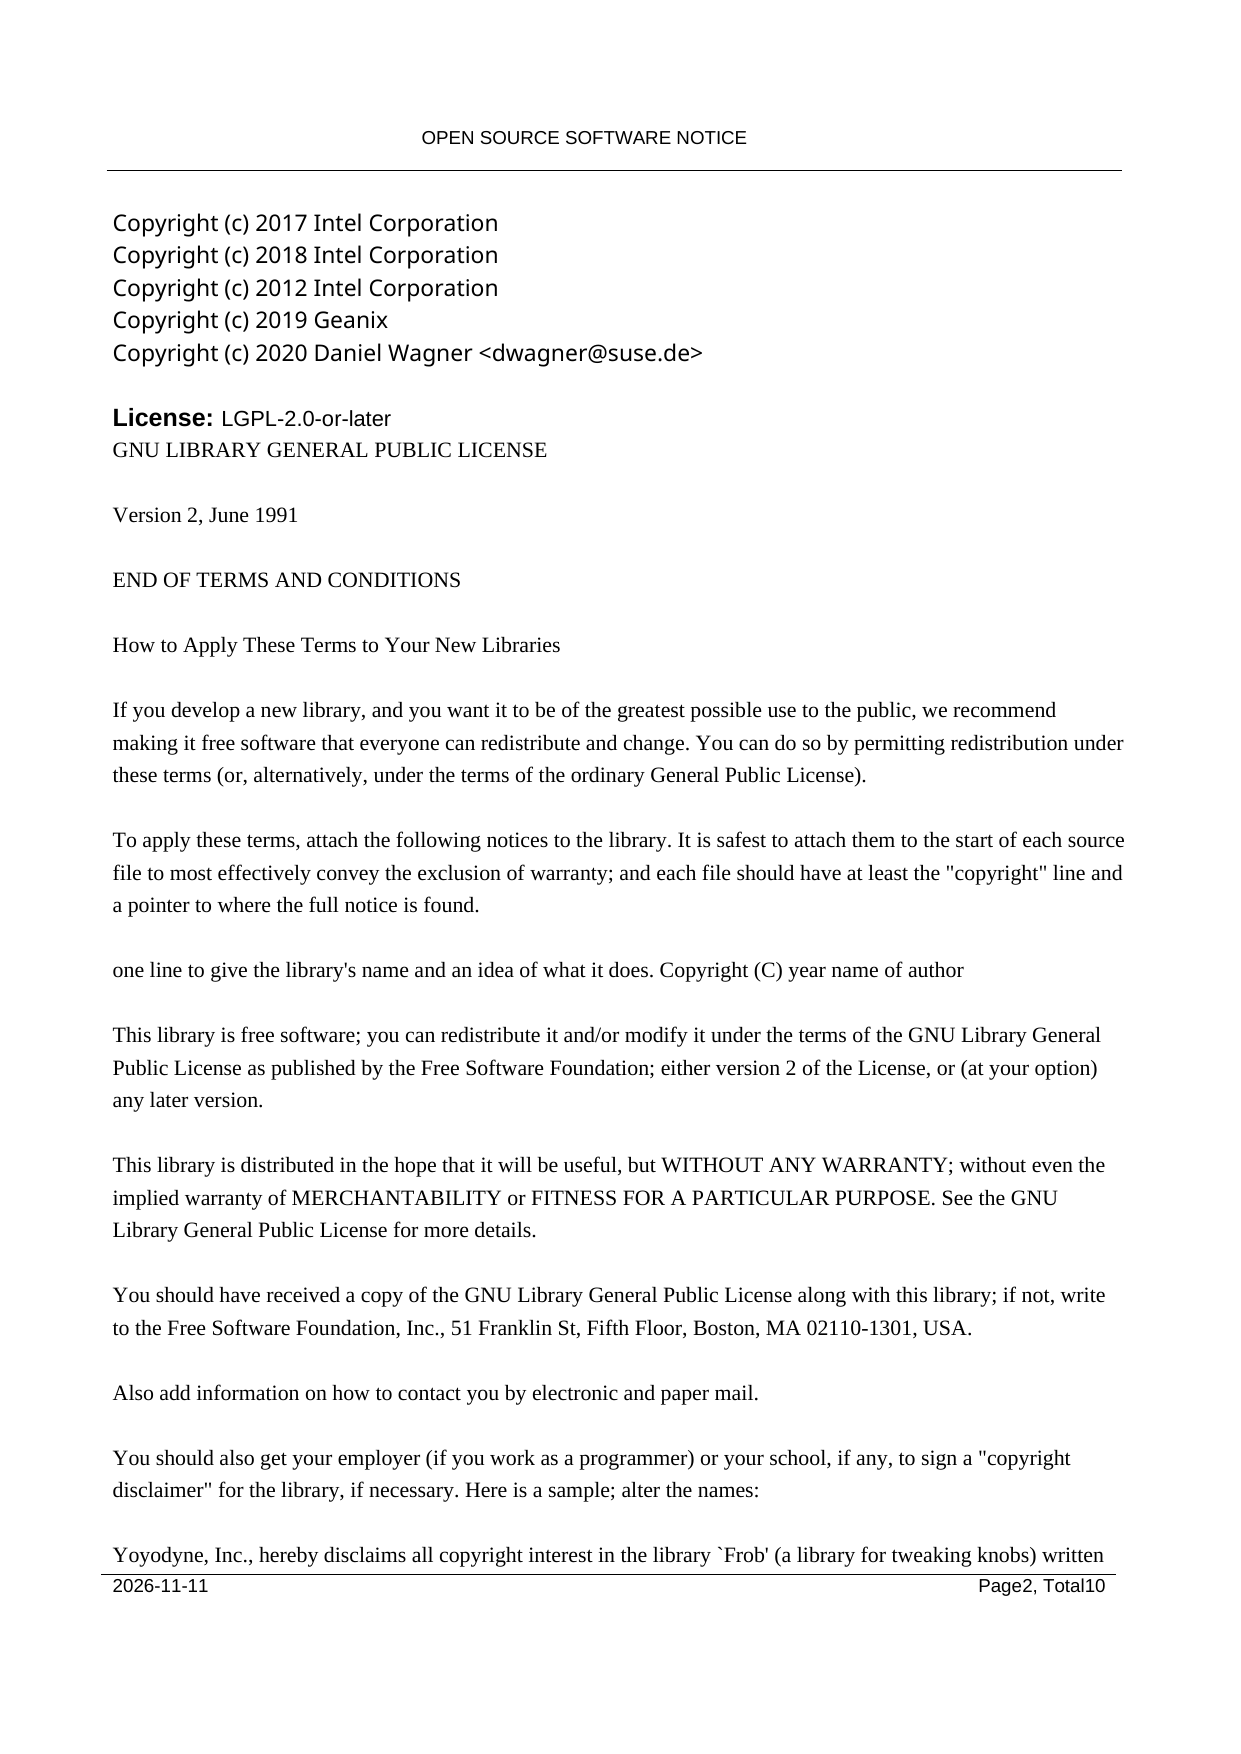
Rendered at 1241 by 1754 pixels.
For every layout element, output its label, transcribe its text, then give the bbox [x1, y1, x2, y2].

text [112, 206, 1128, 401]
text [112, 434, 1128, 1571]
text License: LGPL-2.0-or-later [112, 401, 1128, 434]
